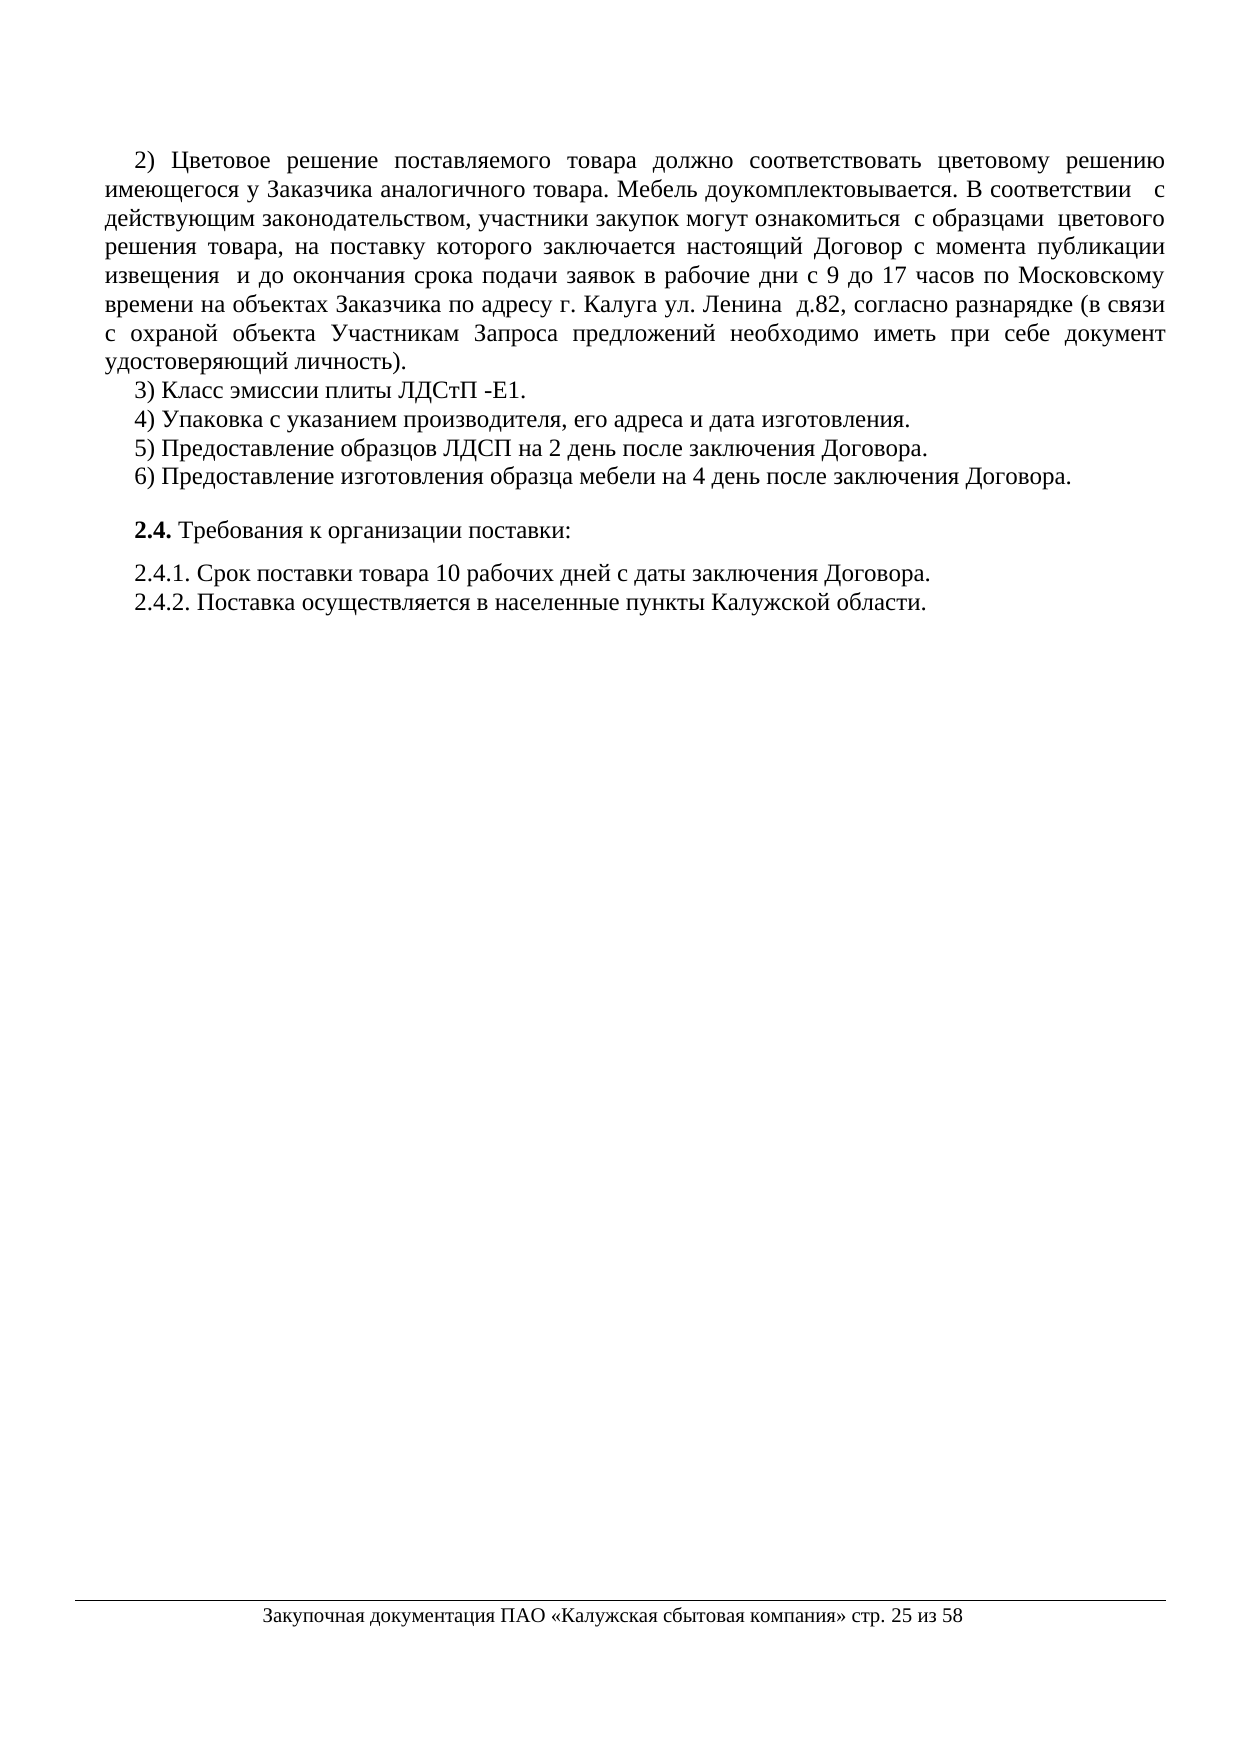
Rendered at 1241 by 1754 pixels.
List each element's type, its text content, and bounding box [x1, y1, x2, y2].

text 2.4. Требования к организации поставки: [75, 515, 1138, 544]
text 4) Упаковка с указанием производителя, его адреса и дата изготовления. [75, 404, 1166, 433]
text 5) Предоставление образцов ЛДСП на 2 день после заключения Договора. [75, 433, 1166, 461]
text 6) Предоставление изготовления образца мебели на 4 день после заключения Договора. [75, 461, 1166, 490]
text 2.4.2. Поставка осуществляется в населенные пункты Калужской области. [75, 587, 1138, 616]
text 3) Класс эмиссии плиты ЛДСтП -Е1. [75, 375, 1166, 404]
text 2) Цветовое решение поставляемого товара должно соответствовать цветовому решению имеющегося у Заказчика аналогичного товара. Мебель доукомплектовывается. В соответствии с действующим законодательством, участники закупок могут ознакомиться с образцами цветового решения товара, на поставку которого заключается настоящий Договор с момента публикации извещения и до окончания срока подачи заявок в рабочие дни с 9 до 17 часов по Московскому времени на объектах Заказчика по адресу г. Калуга ул. Ленина д.82, согласно разнарядке (в связи с охраной объекта Участникам Запроса предложений необходимо иметь при себе документ удостоверяющий личность). [104, 145, 1166, 375]
text 2.4.1. Срок поставки товара 10 рабочих дней с даты заключения Договора. [75, 558, 1138, 587]
